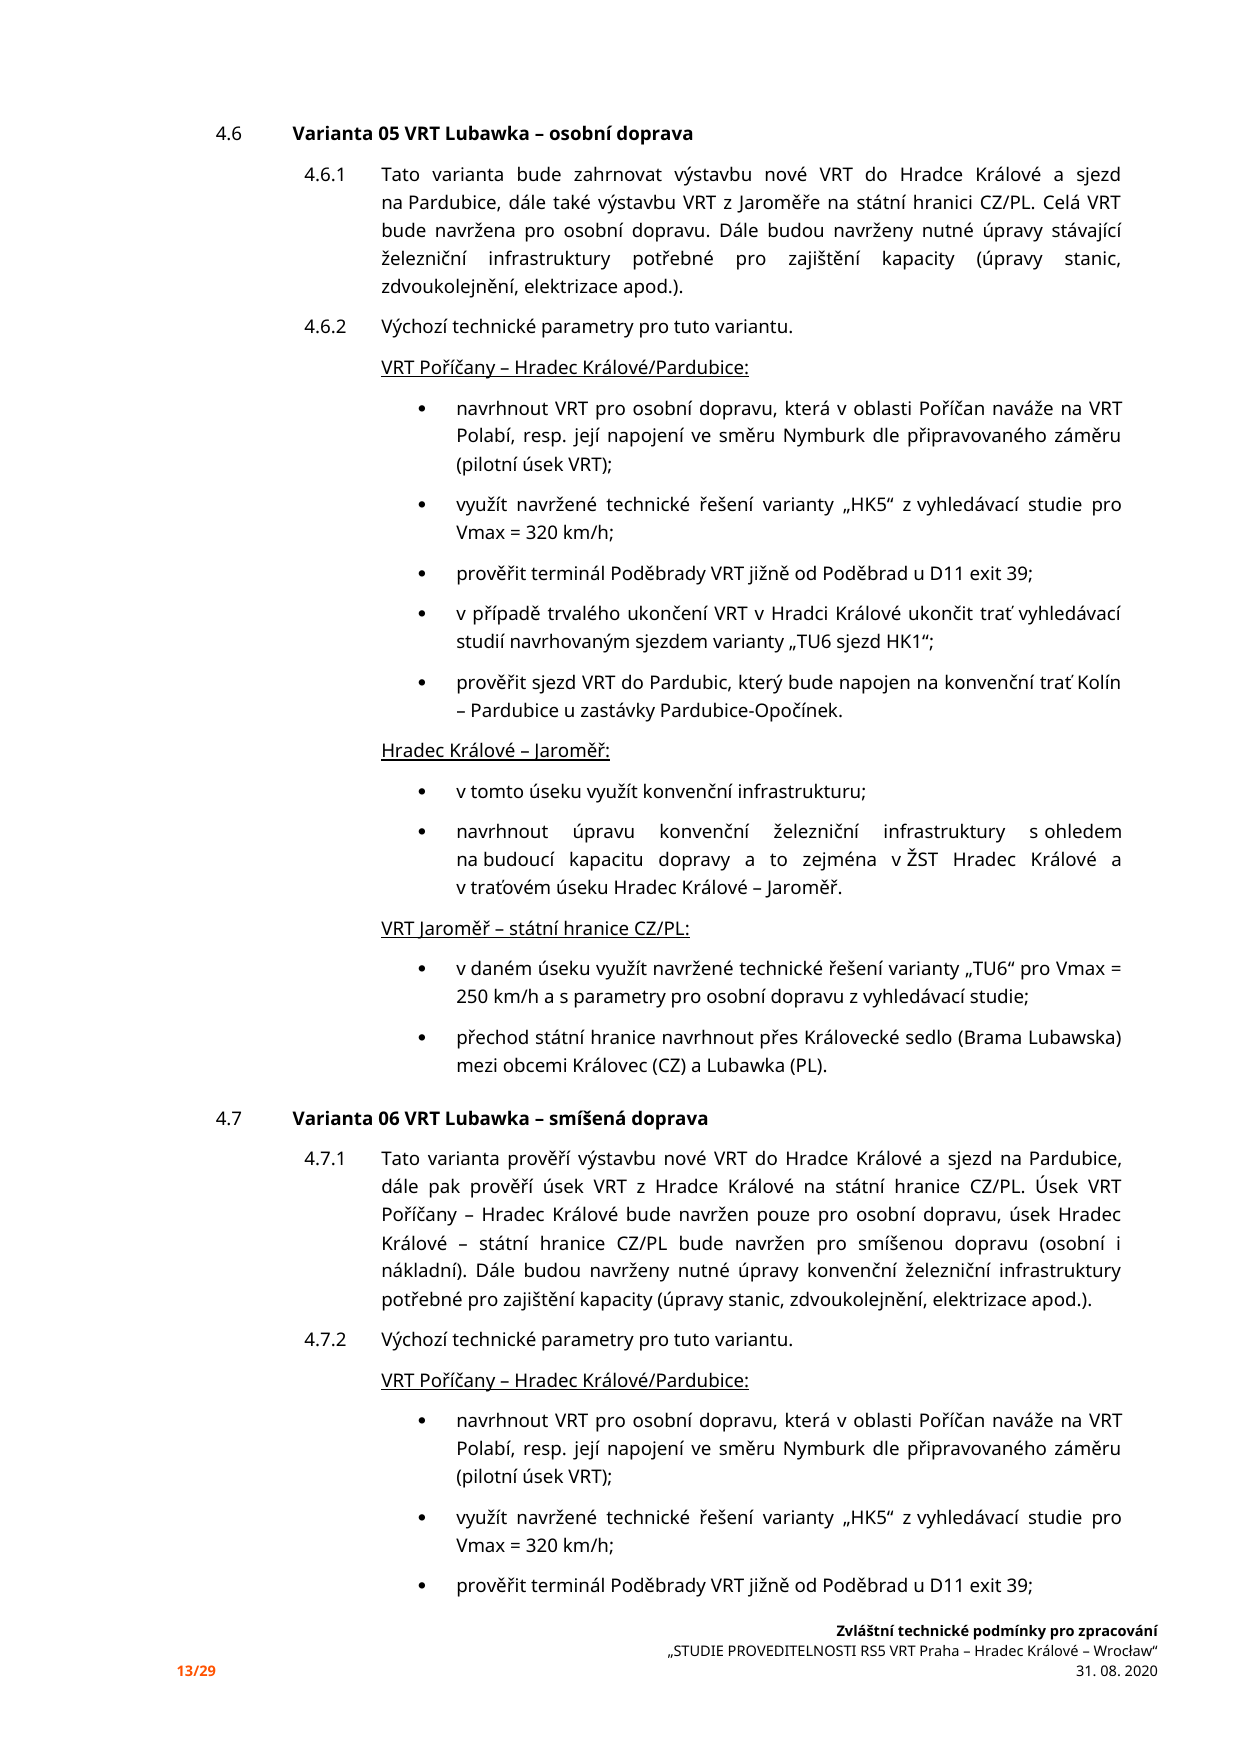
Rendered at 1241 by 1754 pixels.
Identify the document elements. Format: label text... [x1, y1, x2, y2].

list prověřit terminál Poděbrady VRT jižně od Poděbrad u D11 exit 39; [418, 1572, 1122, 1598]
list VRT Poříčany – Hradec Králové/Pardubice: [381, 1367, 1122, 1392]
list VRT Jaroměř – státní hranice CZ/PL: [381, 915, 1122, 941]
list využít navržené technické řešení varianty „HK5“ z vyhledávací studie pro Vmax = 320 km/h; [418, 1504, 1122, 1557]
text Tato varianta bude zahrnovat výstavbu nové VRT do Hradce Králové a sjezd na Pardubice, dále také výstavbu VRT z Jaroměře na státní hranici CZ/PL. Celá VRT bude navržena pro osobní dopravu. Dále budou navrženy nutné úpravy stávající železniční infrastruktury potřebné pro zajištění kapacity (úpravy stanic, zdvoukolejnění, elektrizace apod.). [304, 161, 1122, 299]
text Tato varianta prověří výstavbu nové VRT do Hradce Králové a sjezd na Pardubice, dále pak prověří úsek VRT z Hradce Králové na státní hranice CZ/PL. Úsek VRT Poříčany – Hradec Králové bude navržen pouze pro osobní dopravu, úsek Hradec Králové – státní hranice CZ/PL bude navržen pro smíšenou dopravu (osobní i nákladní). Dále budou navrženy nutné úpravy konvenční železniční infrastruktury potřebné pro zajištění kapacity (úpravy stanic, zdvoukolejnění, elektrizace apod.). [304, 1146, 1122, 1311]
list navrhnout úpravu konvenční železniční infrastruktury s ohledem na budoucí kapacitu dopravy a to zejména v ŽST Hradec Králové a v traťovém úseku Hradec Králové – Jaroměř. [418, 818, 1122, 900]
list Hradec Králové – Jaroměř: [381, 737, 1122, 763]
list v případě trvalého ukončení VRT v Hradci Králové ukončit trať vyhledávací studií navrhovaným sjezdem varianty „TU6 sjezd HK1“; [418, 600, 1122, 654]
list využít navržené technické řešení varianty „HK5“ z vyhledávací studie pro Vmax = 320 km/h; [418, 491, 1122, 545]
text Varianta 05 VRT Lubawka – osobní doprava [216, 121, 1122, 146]
text Výchozí technické parametry pro tuto variantu. [304, 314, 1122, 339]
list prověřit terminál Poděbrady VRT jižně od Poděbrad u D11 exit 39; [418, 560, 1122, 585]
list prověřit sjezd VRT do Pardubic, který bude napojen na konvenční trať Kolín – Pardubice u zastávky Pardubice-Opočínek. [418, 669, 1122, 722]
list v tomto úseku využít konvenční infrastrukturu; [418, 778, 1122, 803]
list VRT Poříčany – Hradec Králové/Pardubice: [381, 354, 1122, 380]
list navrhnout VRT pro osobní dopravu, která v oblasti Poříčan naváže na VRT Polabí, resp. její napojení ve směru Nymburk dle připravovaného záměru (pilotní úsek VRT); [418, 395, 1122, 476]
text Výchozí technické parametry pro tuto variantu. [304, 1326, 1122, 1352]
list přechod státní hranice navrhnout přes Královecké sedlo (Brama Lubawska) mezi obcemi Královec (CZ) a Lubawka (PL). [418, 1024, 1122, 1078]
list v daném úseku využít navržené technické řešení varianty „TU6“ pro Vmax = 250 km/h a s parametry pro osobní dopravu z vyhledávací studie; [418, 956, 1122, 1009]
list navrhnout VRT pro osobní dopravu, která v oblasti Poříčan naváže na VRT Polabí, resp. její napojení ve směru Nymburk dle připravovaného záměru (pilotní úsek VRT); [418, 1407, 1122, 1489]
text Varianta 06 VRT Lubawka – smíšená doprava [216, 1105, 1122, 1131]
